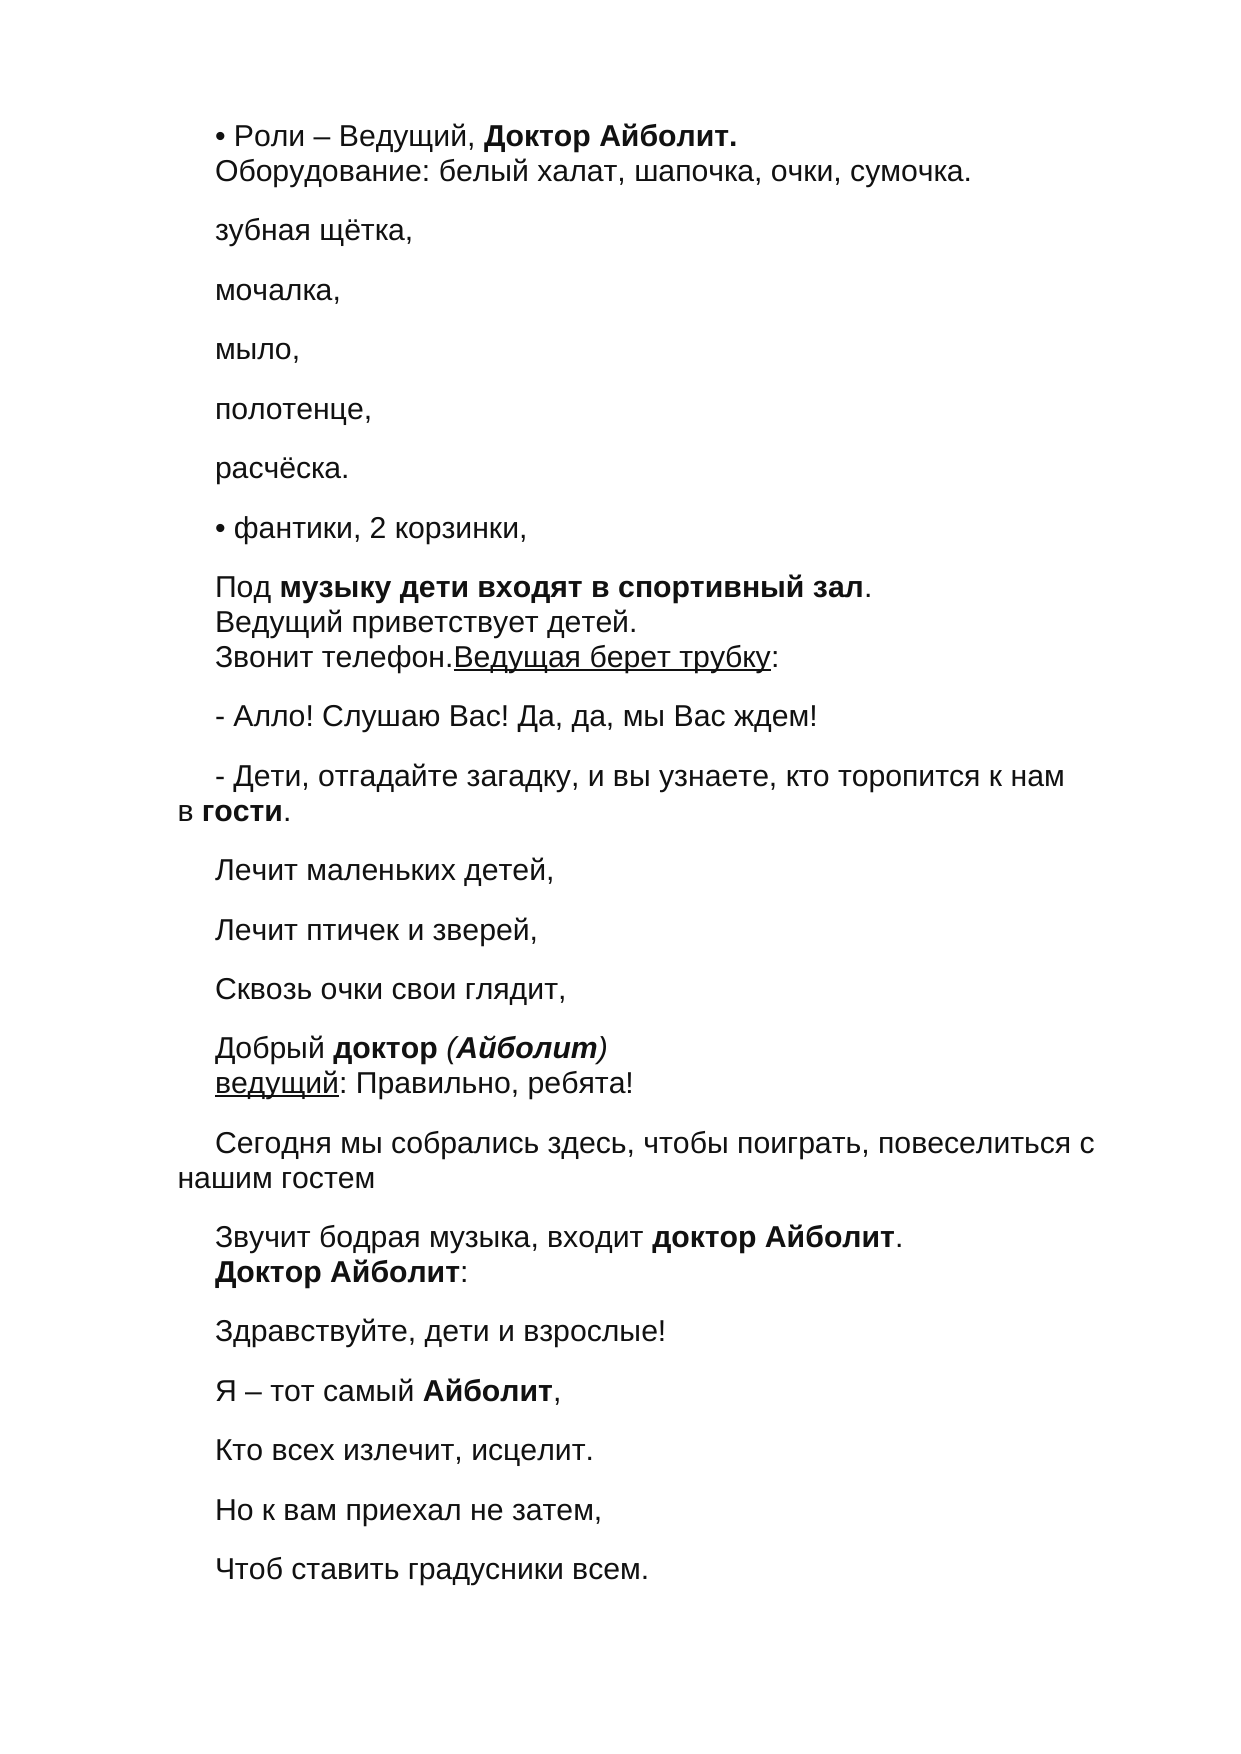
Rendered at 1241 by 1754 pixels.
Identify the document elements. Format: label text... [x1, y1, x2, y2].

text Чтоб ставить градусники всем. [177, 1551, 1152, 1586]
text Я – тот самый Айболит, [177, 1373, 1152, 1408]
text Под музыку дети входят в спортивный зал. [177, 569, 1152, 604]
text Ведущий приветствует детей. [177, 604, 1152, 639]
text - Дети, отгадайте загадку, и вы узнаете, кто торопится к нам в гости. [177, 758, 1152, 827]
text Сквозь очки свои глядит, [177, 971, 1152, 1006]
text мыло, [177, 331, 1152, 366]
text Кто всех излечит, исцелит. [177, 1432, 1152, 1467]
text • фантики, 2 корзинки, [177, 510, 1152, 544]
text Доктор Айболит: [177, 1254, 1152, 1289]
text мочалка, [177, 272, 1152, 307]
text • Роли – Ведущий, Доктор Айболит. [177, 118, 1152, 153]
text Звучит бодрая музыка, входит доктор Айболит. [177, 1219, 1152, 1254]
text Лечит маленьких детей, [177, 852, 1152, 887]
text Оборудование: белый халат, шапочка, очки, сумочка. [177, 153, 1152, 188]
text расчёска. [177, 450, 1152, 485]
text - Алло! Слушаю Вас! Да, да, мы Вас ждем! [177, 698, 1152, 733]
text Добрый доктор (Айболит) [177, 1031, 1152, 1065]
text полотенце, [177, 391, 1152, 426]
text Но к вам приехал не затем, [177, 1492, 1152, 1527]
text Лечит птичек и зверей, [177, 912, 1152, 946]
text зубная щётка, [177, 212, 1152, 247]
text Звонит телефон.Ведущая берет трубку: [177, 639, 1152, 674]
text ведущий: Правильно, ребята! [177, 1065, 1152, 1100]
text Здравствуйте, дети и взрослые! [177, 1313, 1152, 1348]
text Сегодня мы собрались здесь, чтобы поиграть, повеселиться с нашим гостем [177, 1125, 1152, 1194]
